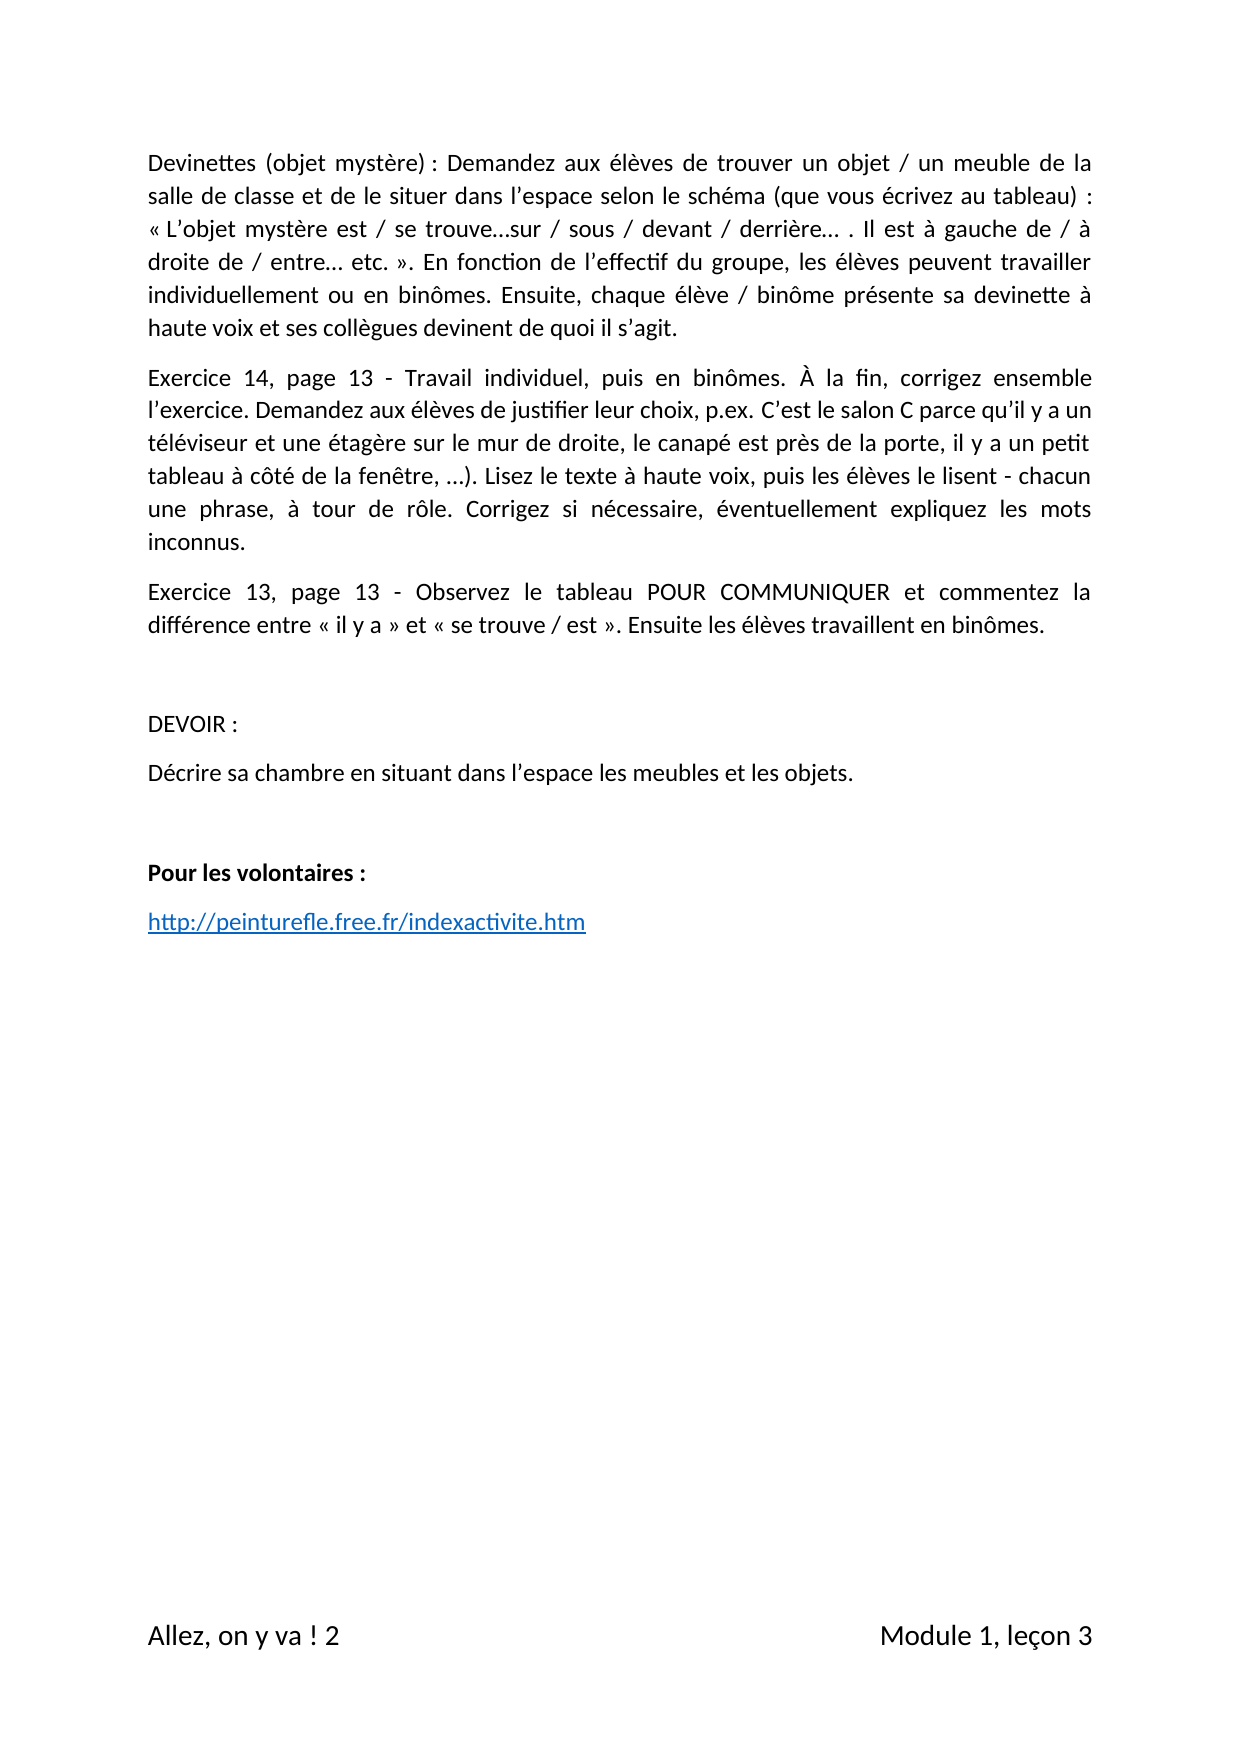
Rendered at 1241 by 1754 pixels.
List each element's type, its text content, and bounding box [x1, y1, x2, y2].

text DEVOIR : [148, 708, 1093, 738]
text Décrire sa chambre en situant dans l’espace les meubles et les objets. [148, 758, 1093, 788]
text Devinettes (objet mystère) : Demandez aux élèves de trouver un objet / un meuble de la salle de classe et de le situer dans l’espace selon le schéma (que vous écrivez au tableau) : « L’objet mystère est / se trouve…sur / sous / devant / derrière… . Il est à gauche de / à droite de / entre… etc. ». En fonction de l’effectif du groupe, les élèves peuvent travailler individuellement ou en binômes. Ensuite, chaque élève / binôme présente sa devinette à haute voix et ses collègues devinent de quoi il s’agit. [148, 148, 1093, 343]
text Exercice 14, page 13 - Travail individuel, puis en binômes. À la fin, corrigez ensemble l’exercice. Demandez aux élèves de justifier leur choix, p.ex. C’est le salon C parce qu’il y a un téléviseur et une étagère sur le mur de droite, le canapé est près de la porte, il y a un petit tableau à côté de la fenêtre, …). Lisez le texte à haute voix, puis les élèves le lisent - chacun une phrase, à tour de rôle. Corrigez si nécessaire, éventuellement expliquez les mots inconnus. [148, 362, 1093, 557]
text Exercice 13, page 13 - Observez le tableau POUR COMMUNIQUER et commentez la différence entre « il y a » et « se trouve / est ». Ensuite les élèves travaillent en binômes. [148, 576, 1093, 639]
text Pour les volontaires : [148, 857, 1093, 887]
text http://peinturefle.free.fr/indexactivite.htm [148, 906, 1093, 937]
